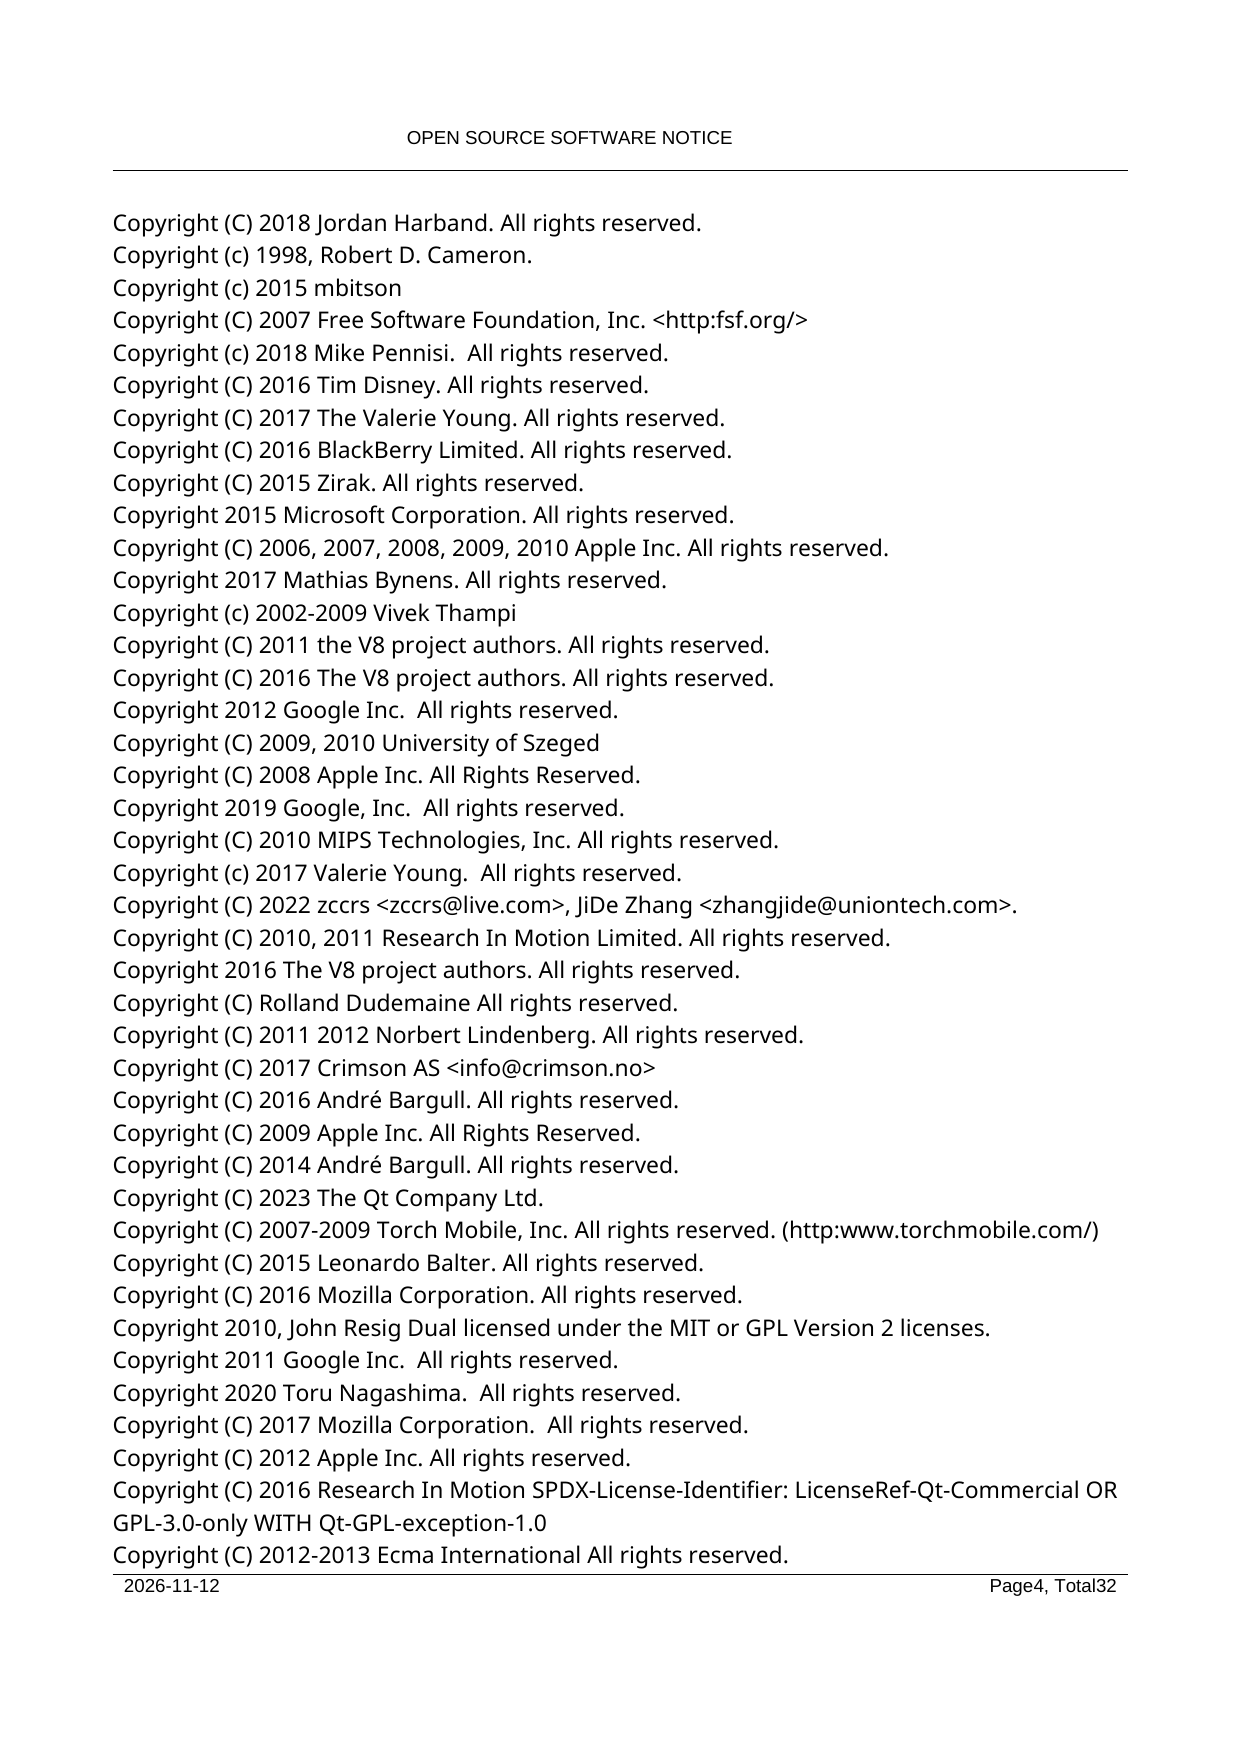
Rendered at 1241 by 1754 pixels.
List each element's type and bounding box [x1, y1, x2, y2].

text [112, 206, 1128, 1571]
